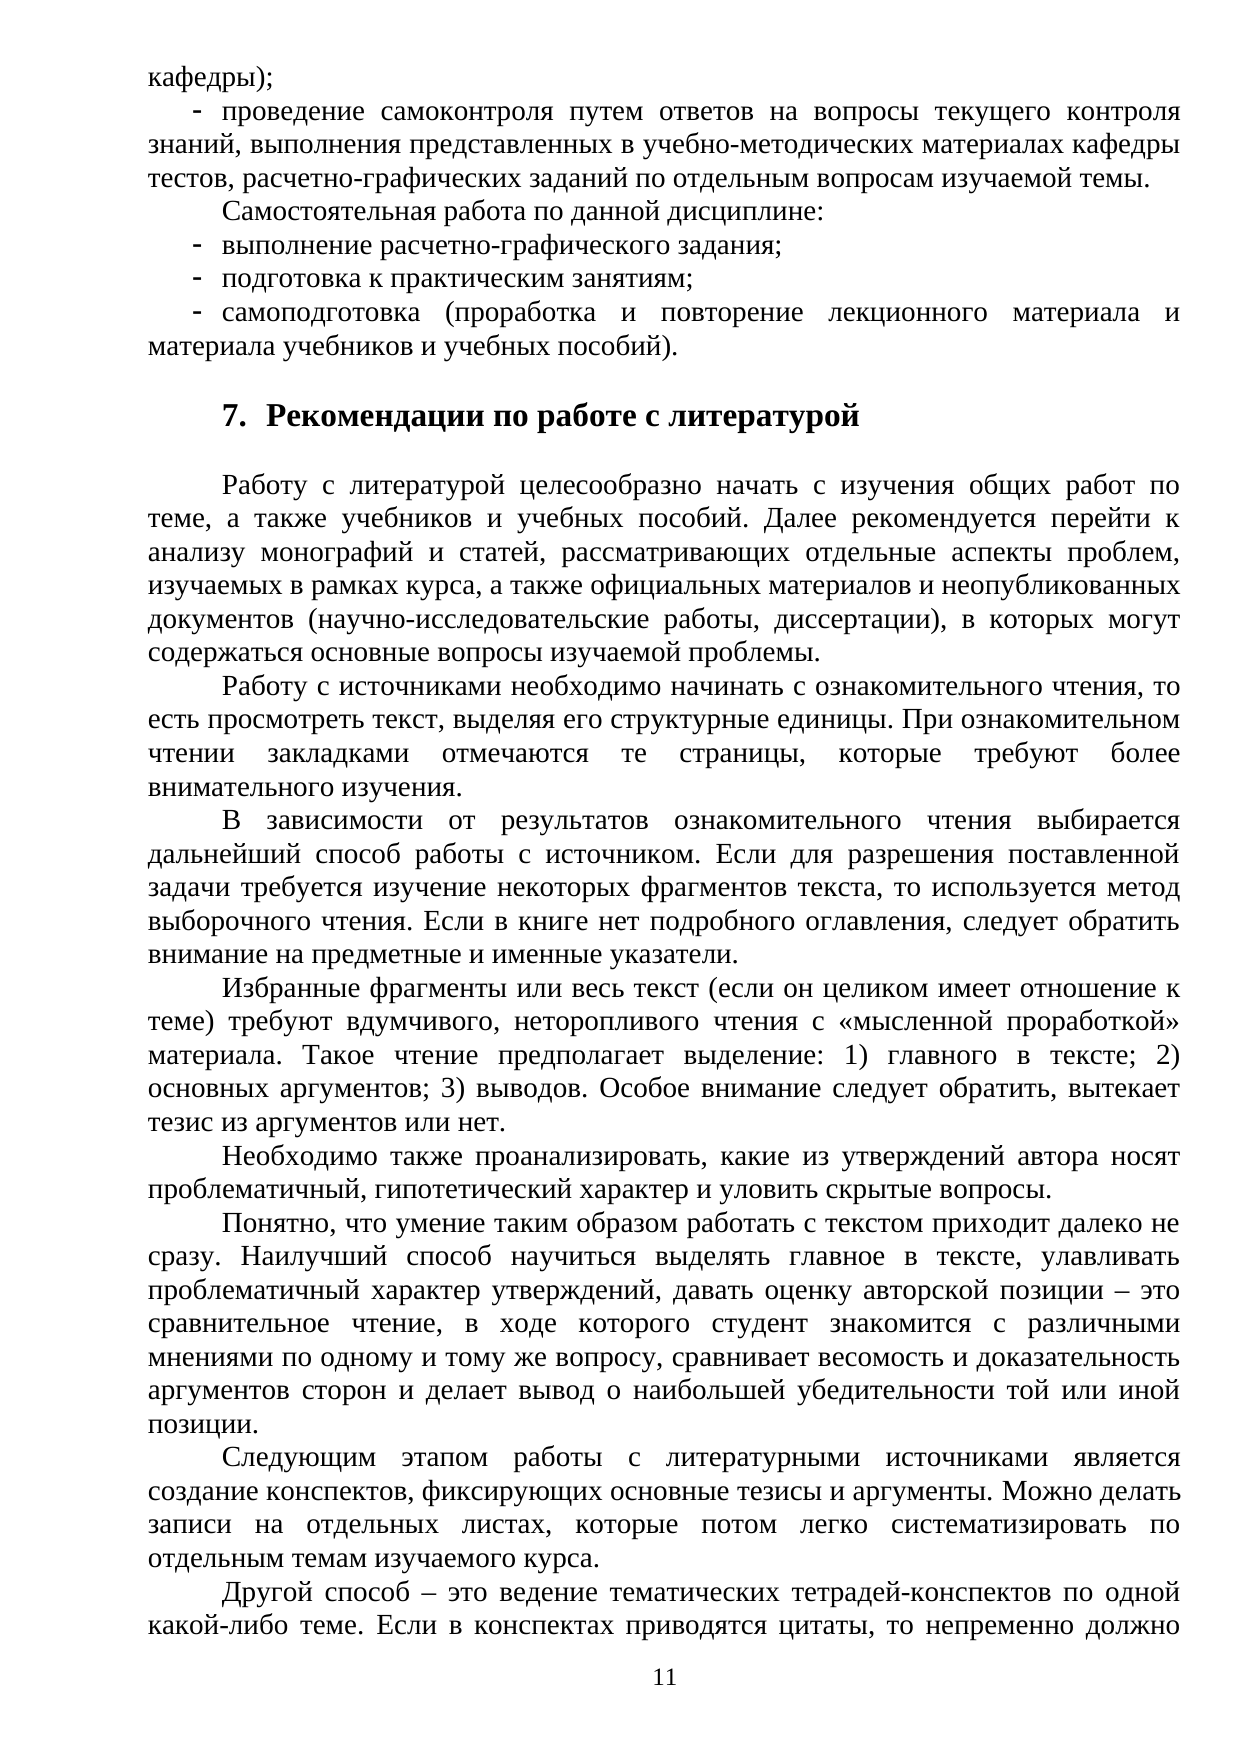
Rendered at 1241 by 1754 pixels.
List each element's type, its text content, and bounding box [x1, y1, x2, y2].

subtitle 7. Рекомендации по работе с литературой [148, 395, 1181, 433]
text В зависимости от результатов ознакомительного чтения выбирается дальнейший способ работы с источником. Если для разрешения поставленной задачи требуется изучение некоторых фрагментов текста, то используется метод выборочного чтения. Если в книге нет подробного оглавления, следует обратить внимание на предметные и именные указатели. [148, 802, 1181, 970]
text Самостоятельная работа по данной дисциплине: [148, 193, 1181, 227]
text Избранные фрагменты или весь текст (если он целиком имеет отношение к теме) требуют вдумчивого, неторопливого чтения с «мысленной проработкой» материала. Такое чтение предполагает выделение: 1) главного в тексте; 2) основных аргументов; 3) выводов. Особое внимание следует обратить, вытекает тезис из аргументов или нет. [148, 970, 1181, 1138]
text Работу с литературой целесообразно начать с изучения общих работ по теме, а также учебников и учебных пособий. Далее рекомендуется перейти к анализу монографий и статей, рассматривающих отдельные аспекты проблем, изучаемых в рамках курса, а также официальных материалов и неопубликованных документов (научно-исследовательские работы, диссертации), в которых могут содержаться основные вопросы изучаемой проблемы. [148, 467, 1181, 668]
list подготовка к практическим занятиям; [148, 261, 1181, 294]
text Понятно, что умение таким образом работать с текстом приходит далеко не сразу. Наилучший способ научиться выделять главное в тексте, улавливать проблематичный характер утверждений, давать оценку авторской позиции – это сравнительное чтение, в ходе которого студент знакомится с различными мнениями по одному и тому же вопросу, сравнивает весомость и доказательность аргументов сторон и делает вывод о наибольшей убедительности той или иной позиции. [148, 1205, 1181, 1439]
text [148, 1574, 1181, 1641]
text Следующим этапом работы с литературными источниками является создание конспектов, фиксирующих основные тезисы и аргументы. Можно делать записи на отдельных листах, которые потом легко систематизировать по отдельным темам изучаемого курса. [148, 1439, 1181, 1574]
list выполнение расчетно-графического задания; [148, 227, 1181, 261]
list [148, 59, 1181, 93]
text Необходимо также проанализировать, какие из утверждений автора носят проблематичный, гипотетический характер и уловить скрытые вопросы. [148, 1138, 1181, 1205]
list самоподготовка (проработка и повторение лекционного материала и материала учебников и учебных пособий). [148, 294, 1181, 361]
list проведение самоконтроля путем ответов на вопросы текущего контроля знаний, выполнения представленных в учебно-методических материалах кафедры тестов, расчетно-графических заданий по отдельным вопросам изучаемой темы. [148, 93, 1181, 193]
text Работу с источниками необходимо начинать с ознакомительного чтения, то есть просмотреть текст, выделяя его структурные единицы. При ознакомительном чтении закладками отмечаются те страницы, которые требуют более внимательного изучения. [148, 668, 1181, 802]
